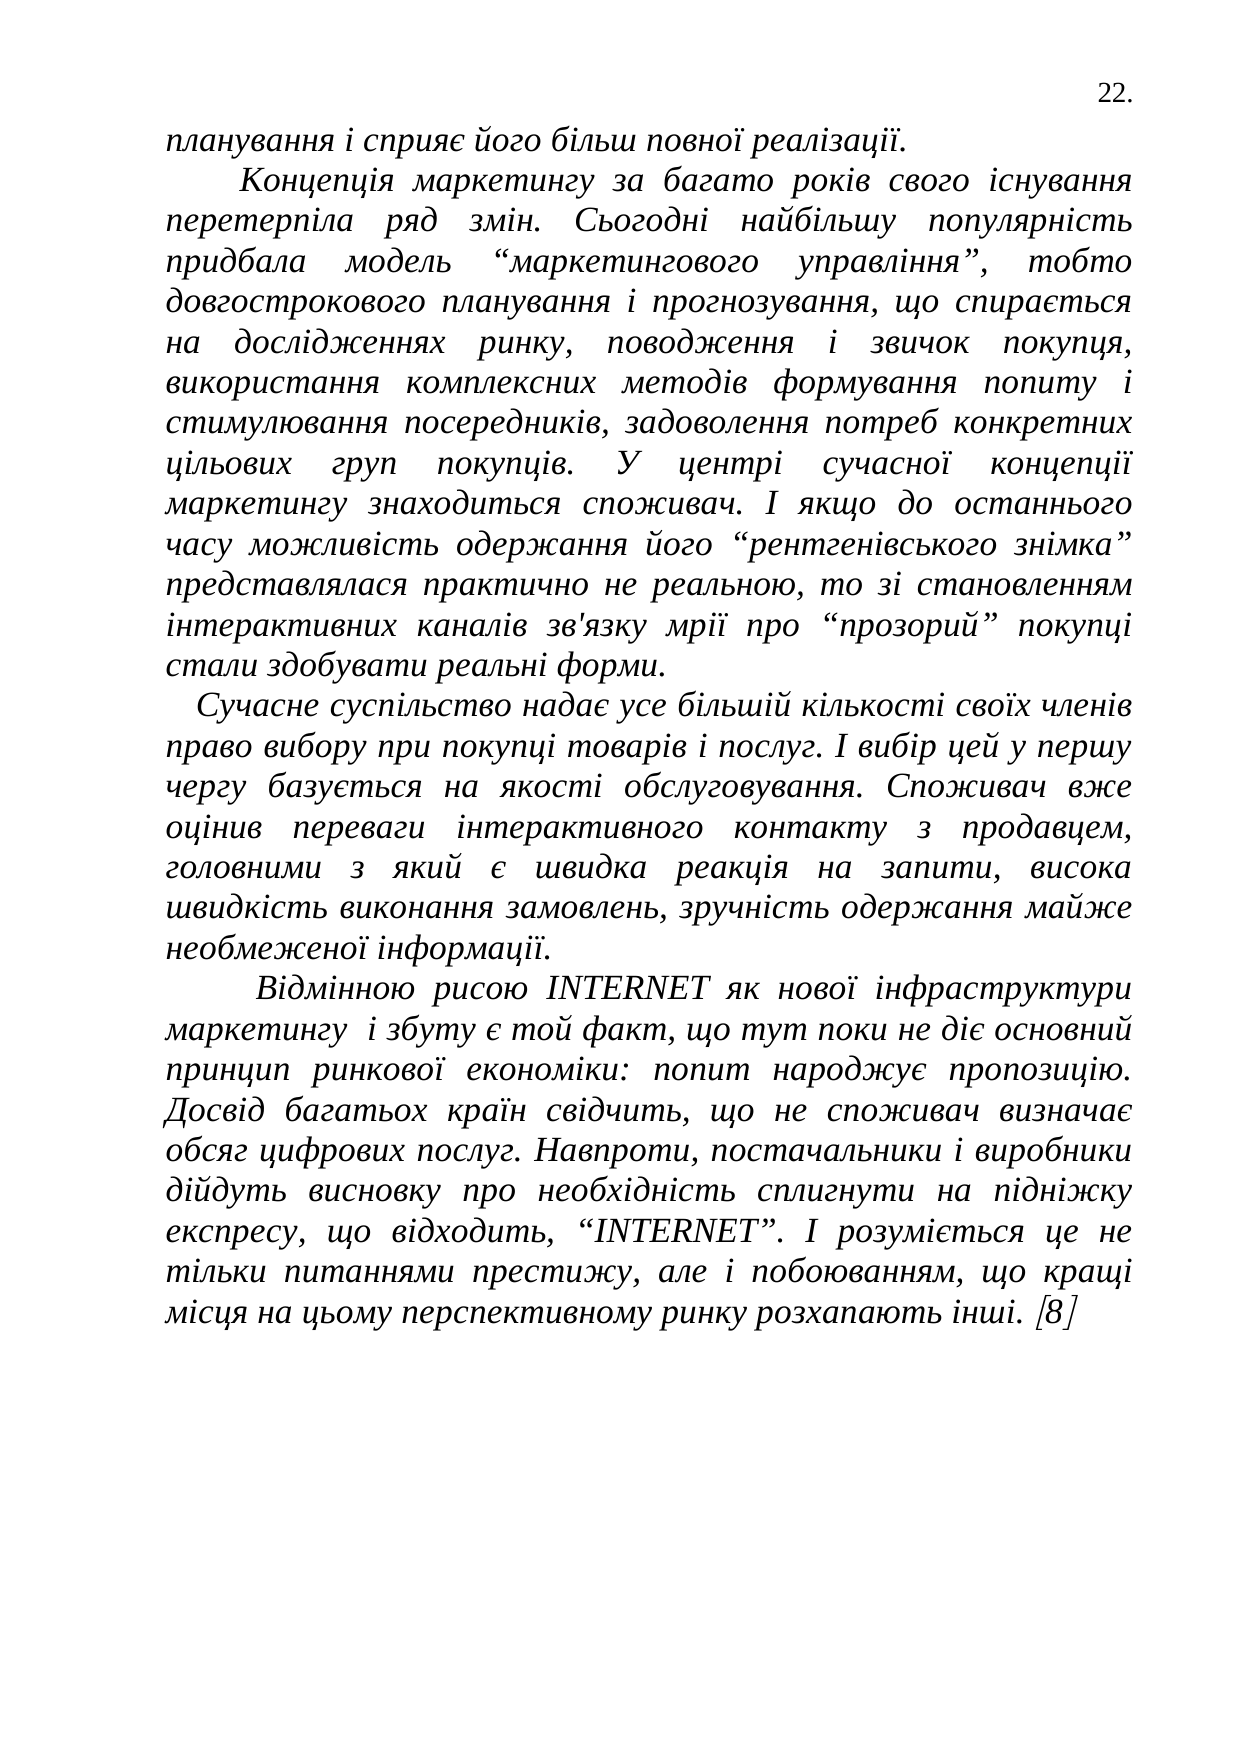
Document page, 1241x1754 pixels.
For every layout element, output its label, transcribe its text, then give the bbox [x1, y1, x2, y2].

text Концепція маркетингу за багато років свого існування перетерпіла ряд змін. Сьогодні найбільшу популярність придбала модель “маркетингового управління”, тобто довгострокового планування і прогнозування, що спирається на дослідженнях ринку, поводження і звичок покупця, використання комплексних методів формування попиту і стимулювання посередників, задоволення потреб конкретних цільових груп покупців. У центрі сучасної концепції маркетингу знаходиться споживач. І якщо до останнього часу можливість одержання його “рентгенівського знімка” представлялася практично не реальною, то зі становленням інтерактивних каналів зв'язку мрії про “прозорий” покупці стали здобувати реальні форми. [165, 158, 1134, 684]
text Сучасне суспільство надає усе більшій кількості своїх членів право вибору при покупці товарів і послуг. І вибір цей у першу чергу базується на якості обслуговування. Споживач вже оцінив переваги інтерактивного контакту з продавцем, головними з який є швидка реакція на запити, висока швидкість виконання замовлень, зручність одержання майже необмеженої інформації. [165, 684, 1134, 967]
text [165, 118, 1134, 158]
text Відмінною рисою INTERNET як нової інфраструктури маркетингу і збуту є той факт, що тут поки не діє основний принцип ринкової економіки: попит народжує пропозицію. Досвід багатьох країн свідчить, що не споживач визначає обсяг цифрових послуг. Навпроти, постачальники і виробники дійдуть висновку про необхідність сплигнути на підніжку експресу, що відходить, “INTERNET”. І розуміється це не тільки питаннями престижу, але і побоюванням, що кращі місця на цьому перспективному ринку розхапають інші. 8 [165, 967, 1134, 1331]
